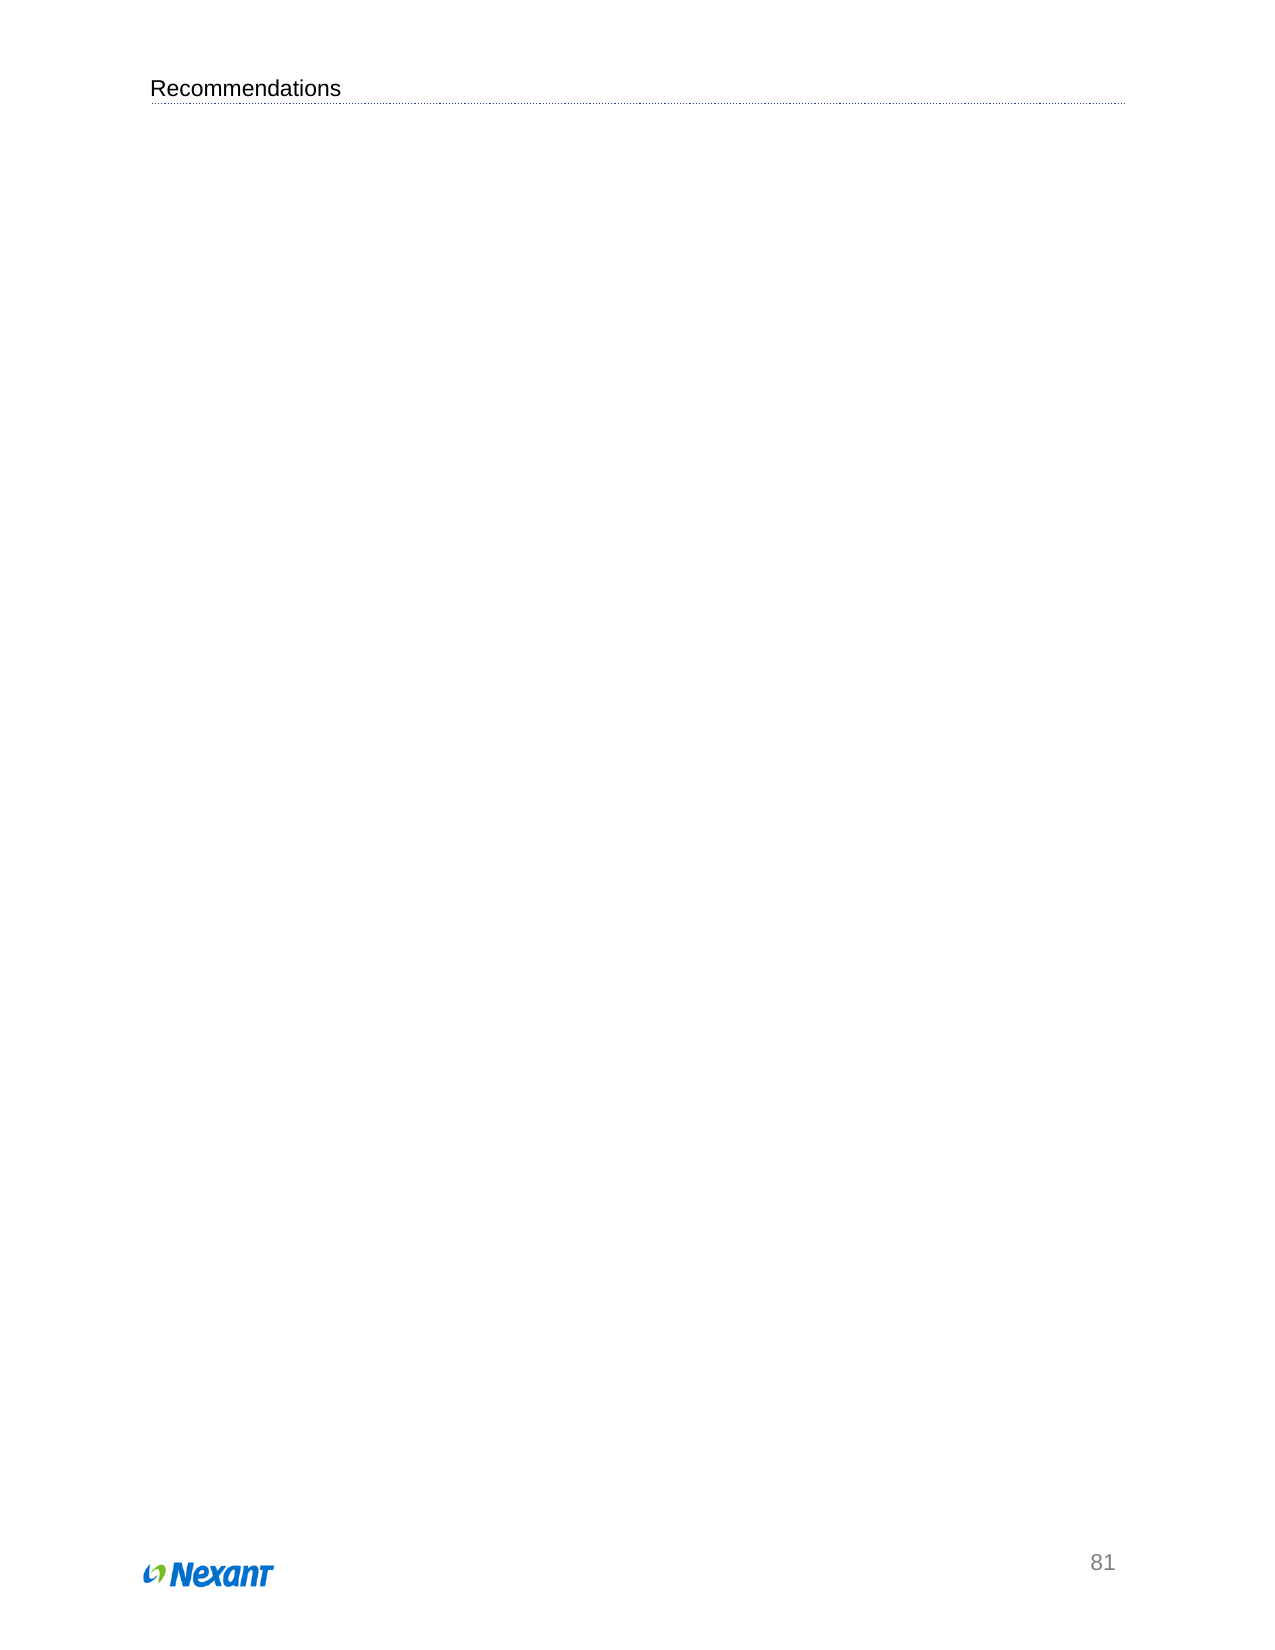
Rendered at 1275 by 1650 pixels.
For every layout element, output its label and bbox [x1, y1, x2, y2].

picture [124, 1543, 293, 1605]
